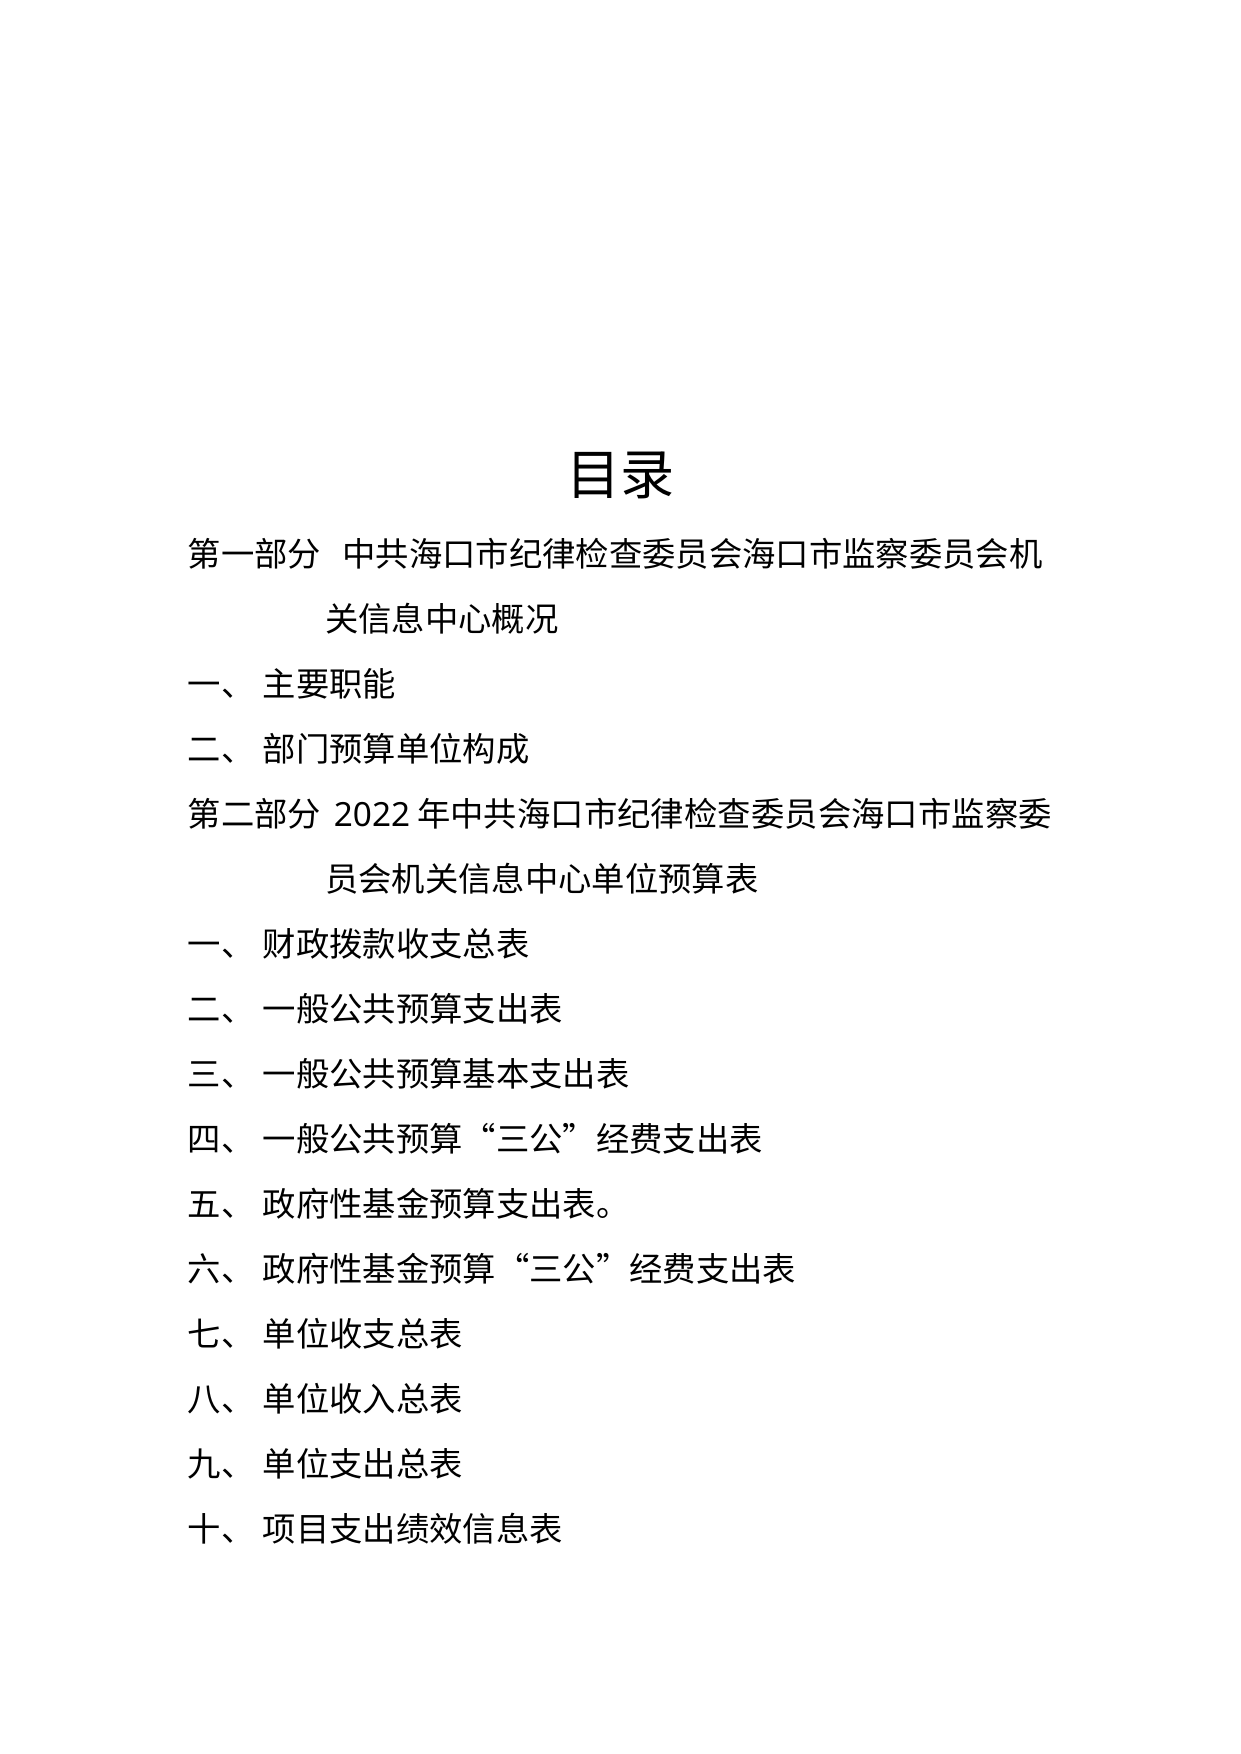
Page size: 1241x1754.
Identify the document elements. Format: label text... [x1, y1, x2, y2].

list 一般公共预算“三公”经费支出表 [187, 1104, 1053, 1169]
list 单位支出总表 [187, 1429, 1053, 1494]
list 主要职能 [187, 649, 1053, 714]
list 部门预算单位构成 [187, 714, 1053, 779]
text 目录 [187, 422, 1053, 519]
list 财政拨款收支总表 [187, 909, 1053, 974]
list 单位收入总表 [187, 1364, 1053, 1429]
list 项目支出绩效信息表 [187, 1494, 1053, 1559]
list 2022年中共海口市纪律检查委员会海口市监察委员会机关信息中心单位预算表 [187, 779, 1053, 909]
list 一般公共预算支出表 [187, 974, 1053, 1039]
list 单位收支总表 [187, 1299, 1053, 1364]
list 政府性基金预算“三公”经费支出表 [187, 1234, 1053, 1299]
list 政府性基金预算支出表。 [187, 1169, 1053, 1234]
list 一般公共预算基本支出表 [187, 1039, 1053, 1104]
list 中共海口市纪律检查委员会海口市监察委员会机关信息中心概况 [187, 519, 1053, 649]
